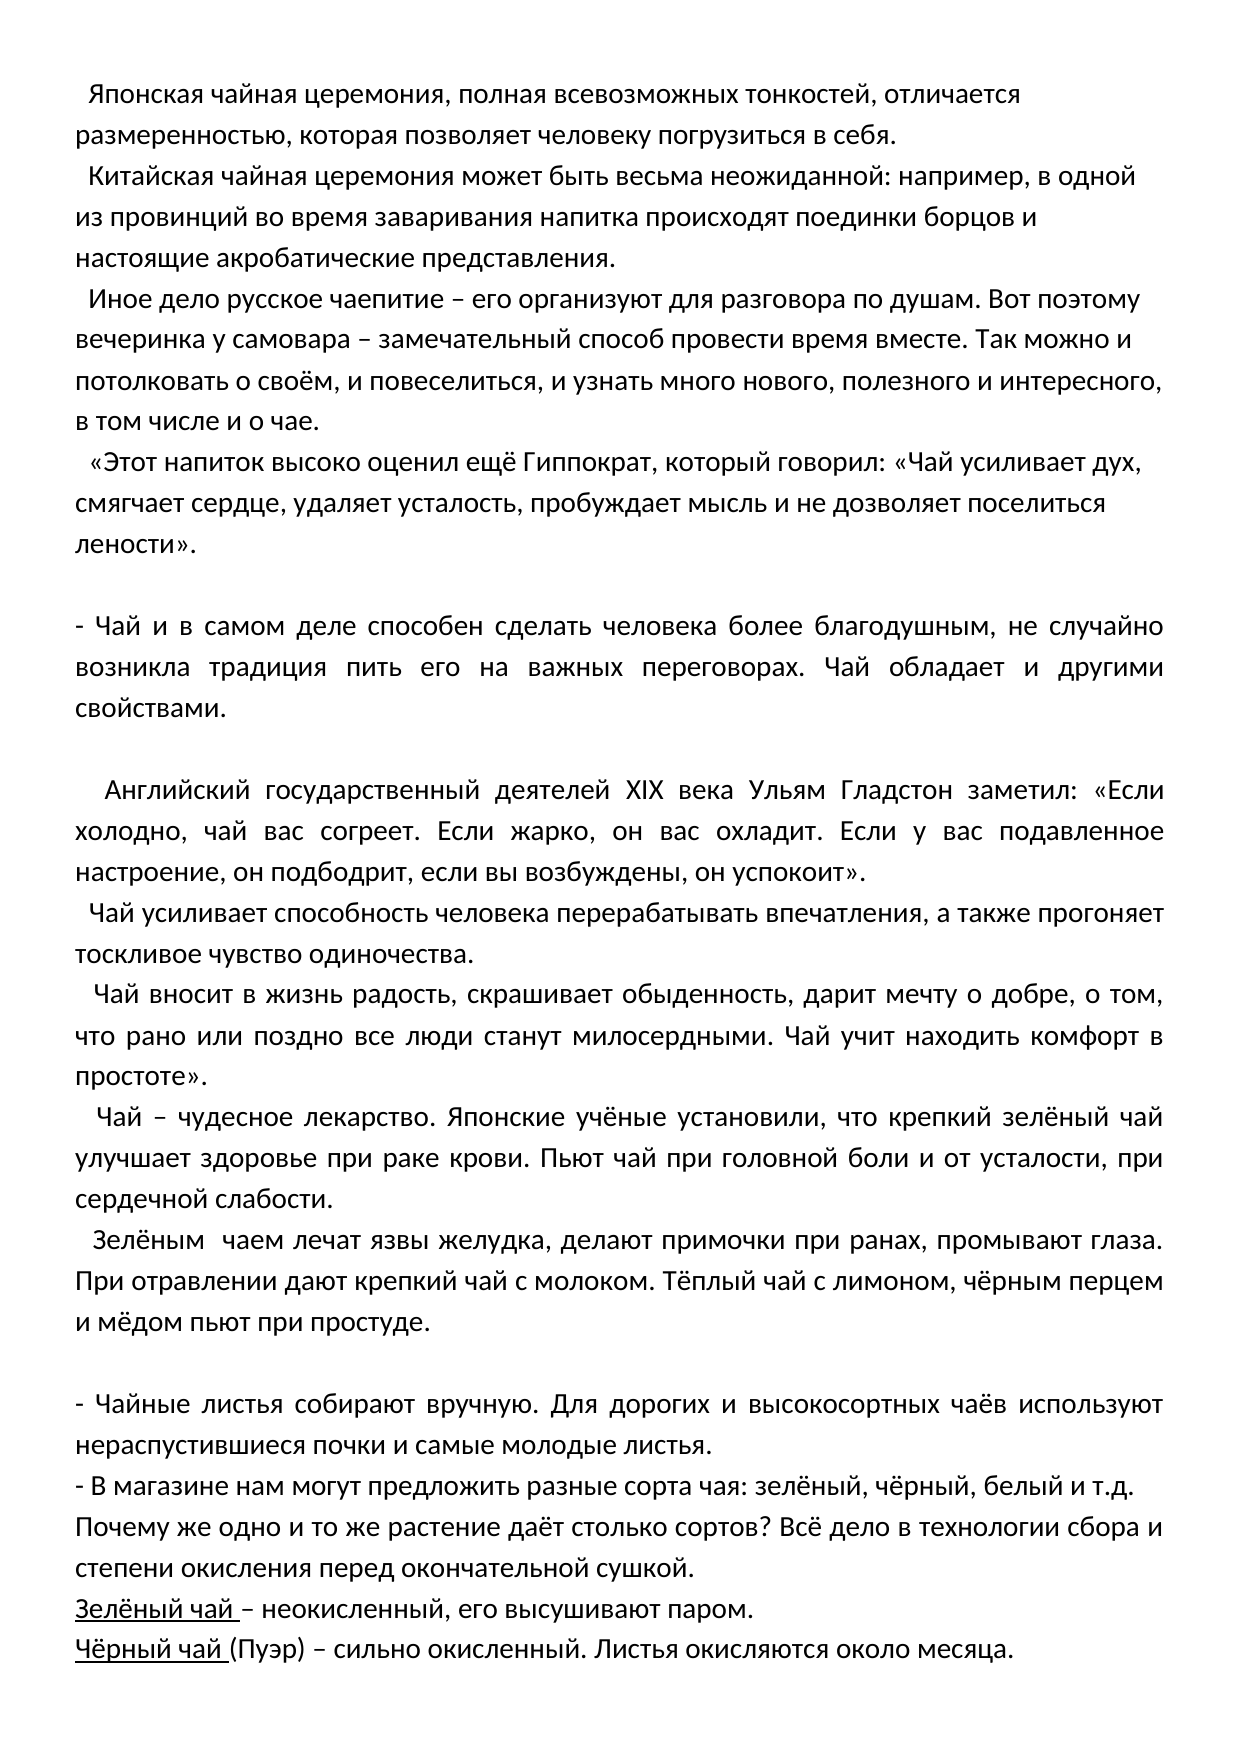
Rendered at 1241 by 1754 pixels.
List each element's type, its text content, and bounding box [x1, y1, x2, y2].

text Японская чайная церемония, полная всевозможных тонкостей, отличается размеренностью, которая позволяет человеку погрузиться в себя. [75, 75, 1165, 152]
text - В магазине нам могут предложить разные сорта чая: зелёный, чёрный, белый и т.д. [75, 1467, 1165, 1502]
text Чёрный чай (Пуэр) – сильно окисленный. Листья окисляются около месяца. [75, 1631, 1165, 1666]
text Зелёный чай – неокисленный, его высушивают паром. [75, 1590, 1165, 1625]
text Чай вносит в жизнь радость, скрашивает обыденность, дарит мечту о добре, о том, что рано или поздно все люди станут милосердными. Чай учит находить комфорт в простоте». [75, 976, 1165, 1093]
text - Чай и в самом деле способен сделать человека более благодушным, не случайно возникла традиция пить его на важных переговорах. Чай обладает и другими свойствами. [75, 607, 1165, 725]
text Зелёным чаем лечат язвы желудка, делают примочки при ранах, промывают глаза. При отравлении дают крепкий чай с молоком. Тёплый чай с лимоном, чёрным перцем и мёдом пьют при простуде. [75, 1221, 1165, 1339]
text Чай – чудесное лекарство. Японские учёные установили, что крепкий зелёный чай улучшает здоровье при раке крови. Пьют чай при головной боли и от усталости, при сердечной слабости. [75, 1098, 1165, 1216]
text Китайская чайная церемония может быть весьма неожиданной: например, в одной из провинций во время заваривания напитка происходят поединки борцов и настоящие акробатические представления. [75, 157, 1165, 274]
text «Этот напиток высоко оценил ещё Гиппократ, который говорил: «Чай усиливает дух, смягчает сердце, удаляет усталость, пробуждает мысль и не дозволяет поселиться лености». [75, 443, 1165, 561]
text Иное дело русское чаепитие – его организуют для разговора по душам. Вот поэтому вечеринка у самовара – замечательный способ провести время вместе. Так можно и потолковать о своём, и повеселиться, и узнать много нового, полезного и интересного, в том числе и о чае. [75, 280, 1165, 438]
text - Чайные листья собирают вручную. Для дорогих и высокосортных чаёв используют нераспустившиеся почки и самые молодые листья. [75, 1385, 1165, 1462]
text Почему же одно и то же растение даёт столько сортов? Всё дело в технологии сбора и степени окисления перед окончательной сушкой. [75, 1508, 1165, 1584]
text Английский государственный деятелей XIX века Ульям Гладстон заметил: «Если холодно, чай вас согреет. Если жарко, он вас охладит. Если у вас подавленное настроение, он подбодрит, если вы возбуждены, он успокоит». [75, 771, 1165, 888]
text Чай усиливает способность человека перерабатывать впечатления, а также прогоняет тоскливое чувство одиночества. [75, 894, 1165, 970]
